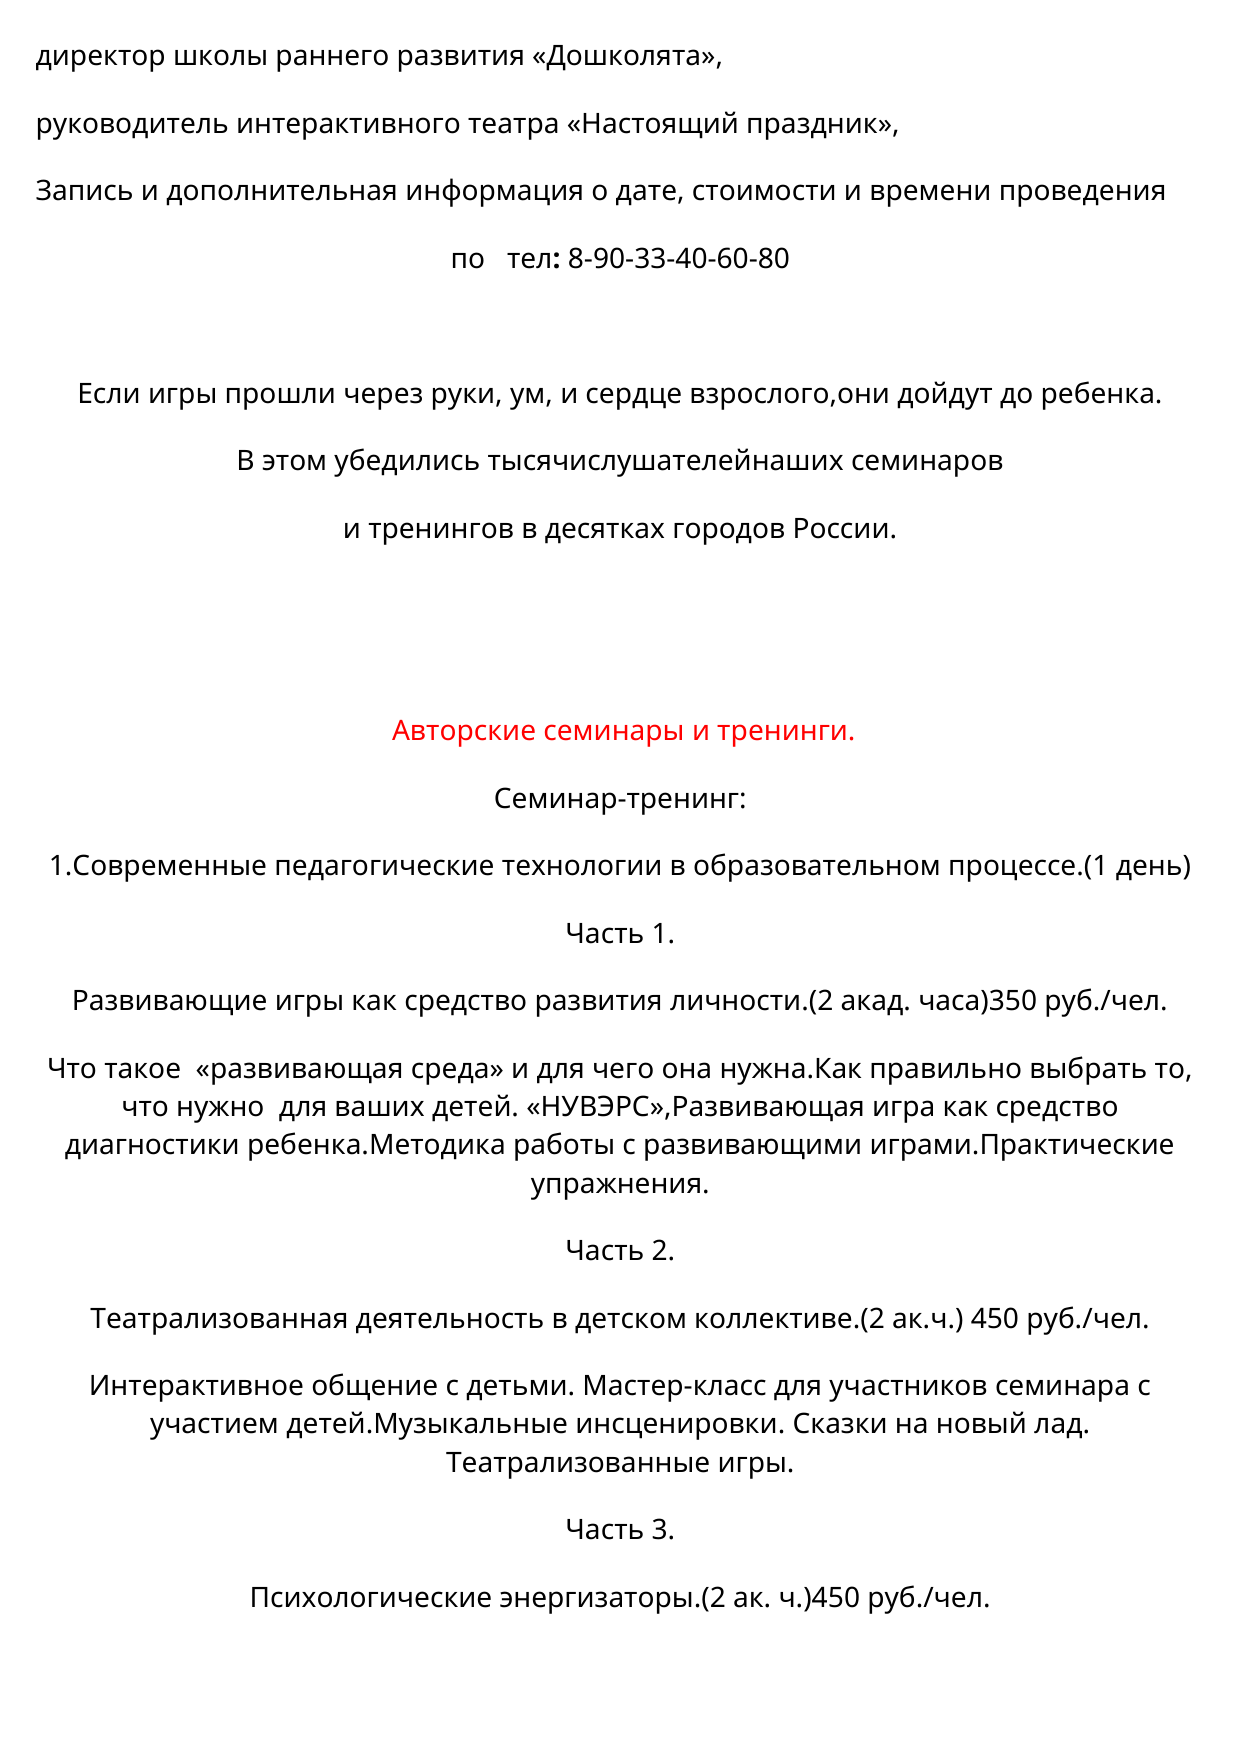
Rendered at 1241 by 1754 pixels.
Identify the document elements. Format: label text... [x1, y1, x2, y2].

text по тел: 8-90-33-40-60-80 [35, 238, 1205, 276]
text Психологические энергизаторы.(2 ак. ч.)450 руб./чел. [35, 1577, 1205, 1615]
text Запись и дополнительная информация о дате, стоимости и времени проведения [35, 170, 1205, 209]
text Если игры прошли через руки, ум, и сердце взрослого,они дойдут до ребенка. [35, 373, 1205, 411]
text и тренингов в десятках городов России. [35, 508, 1205, 546]
text Семинар-тренинг: [35, 778, 1205, 816]
text Авторские семинары и тренинги. [35, 710, 1205, 749]
text 1.Современные педагогические технологии в образовательном процессе.(1 день) [35, 845, 1205, 884]
text Что такое «развивающая среда» и для чего она нужна.Как правильно выбрать то, что нужно для ваших детей. «НУВЭРС»,Развивающая игра как средство диагностики ребенка.Методика работы с развивающими играми.Практические упражнения. [35, 1048, 1205, 1201]
text Часть 1. [35, 913, 1205, 951]
text директор школы раннего развития «Дошколята», [35, 35, 1205, 74]
text Часть 3. [35, 1509, 1205, 1548]
text руководитель интерактивного театра «Настоящий праздник», [35, 103, 1205, 141]
text Развивающие игры как средство развития личности.(2 акад. часа)350 руб./чел. [35, 980, 1205, 1019]
text Часть 2. [35, 1230, 1205, 1269]
text Театрализованная деятельность в детском коллективе.(2 ак.ч.) 450 руб./чел. [35, 1298, 1205, 1336]
text В этом убедились тысячислушателейнаших семинаров [35, 440, 1205, 479]
text Интерактивное общение с детьми. Мастер-класс для участников семинара с участием детей.Музыкальные инсценировки. Сказки на новый лад. Театрализованные игры. [35, 1365, 1205, 1480]
